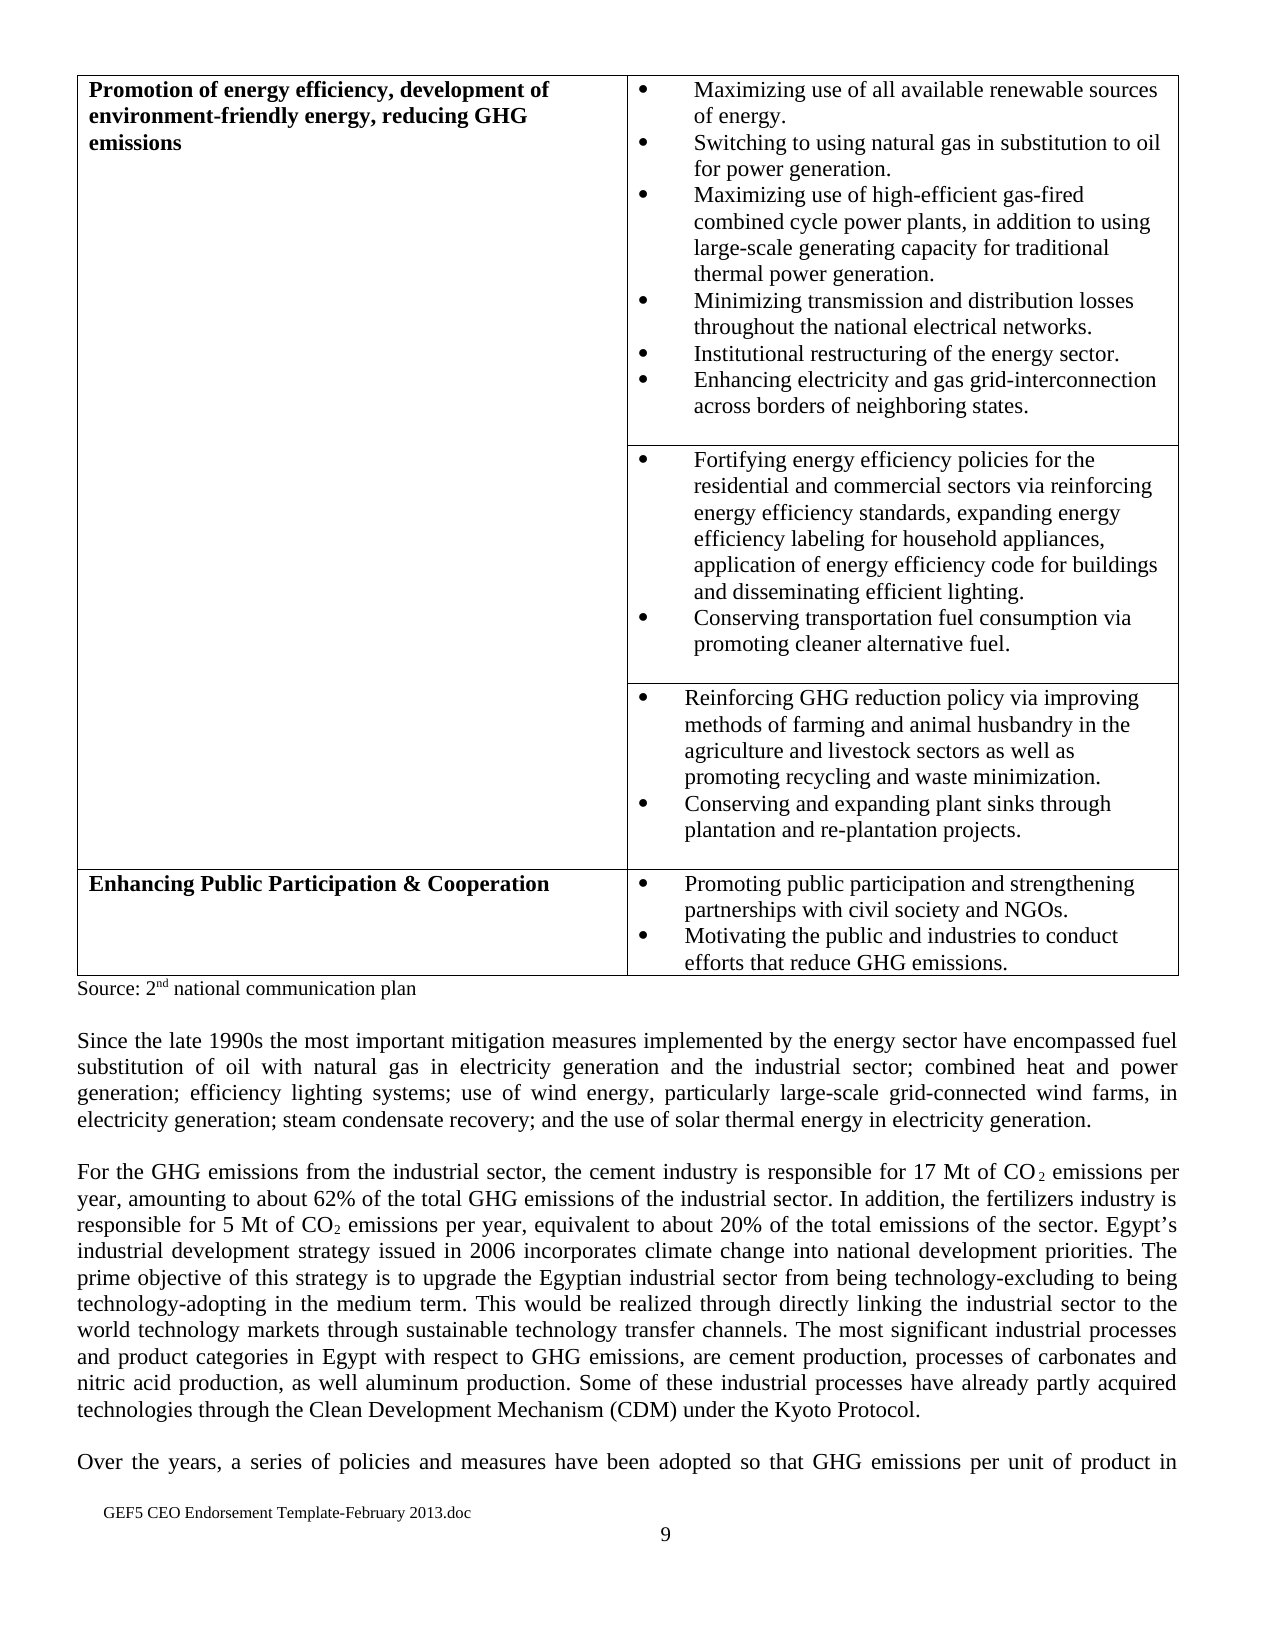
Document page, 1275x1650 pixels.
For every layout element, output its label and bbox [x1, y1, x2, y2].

table_header [66, 75, 1191, 1475]
